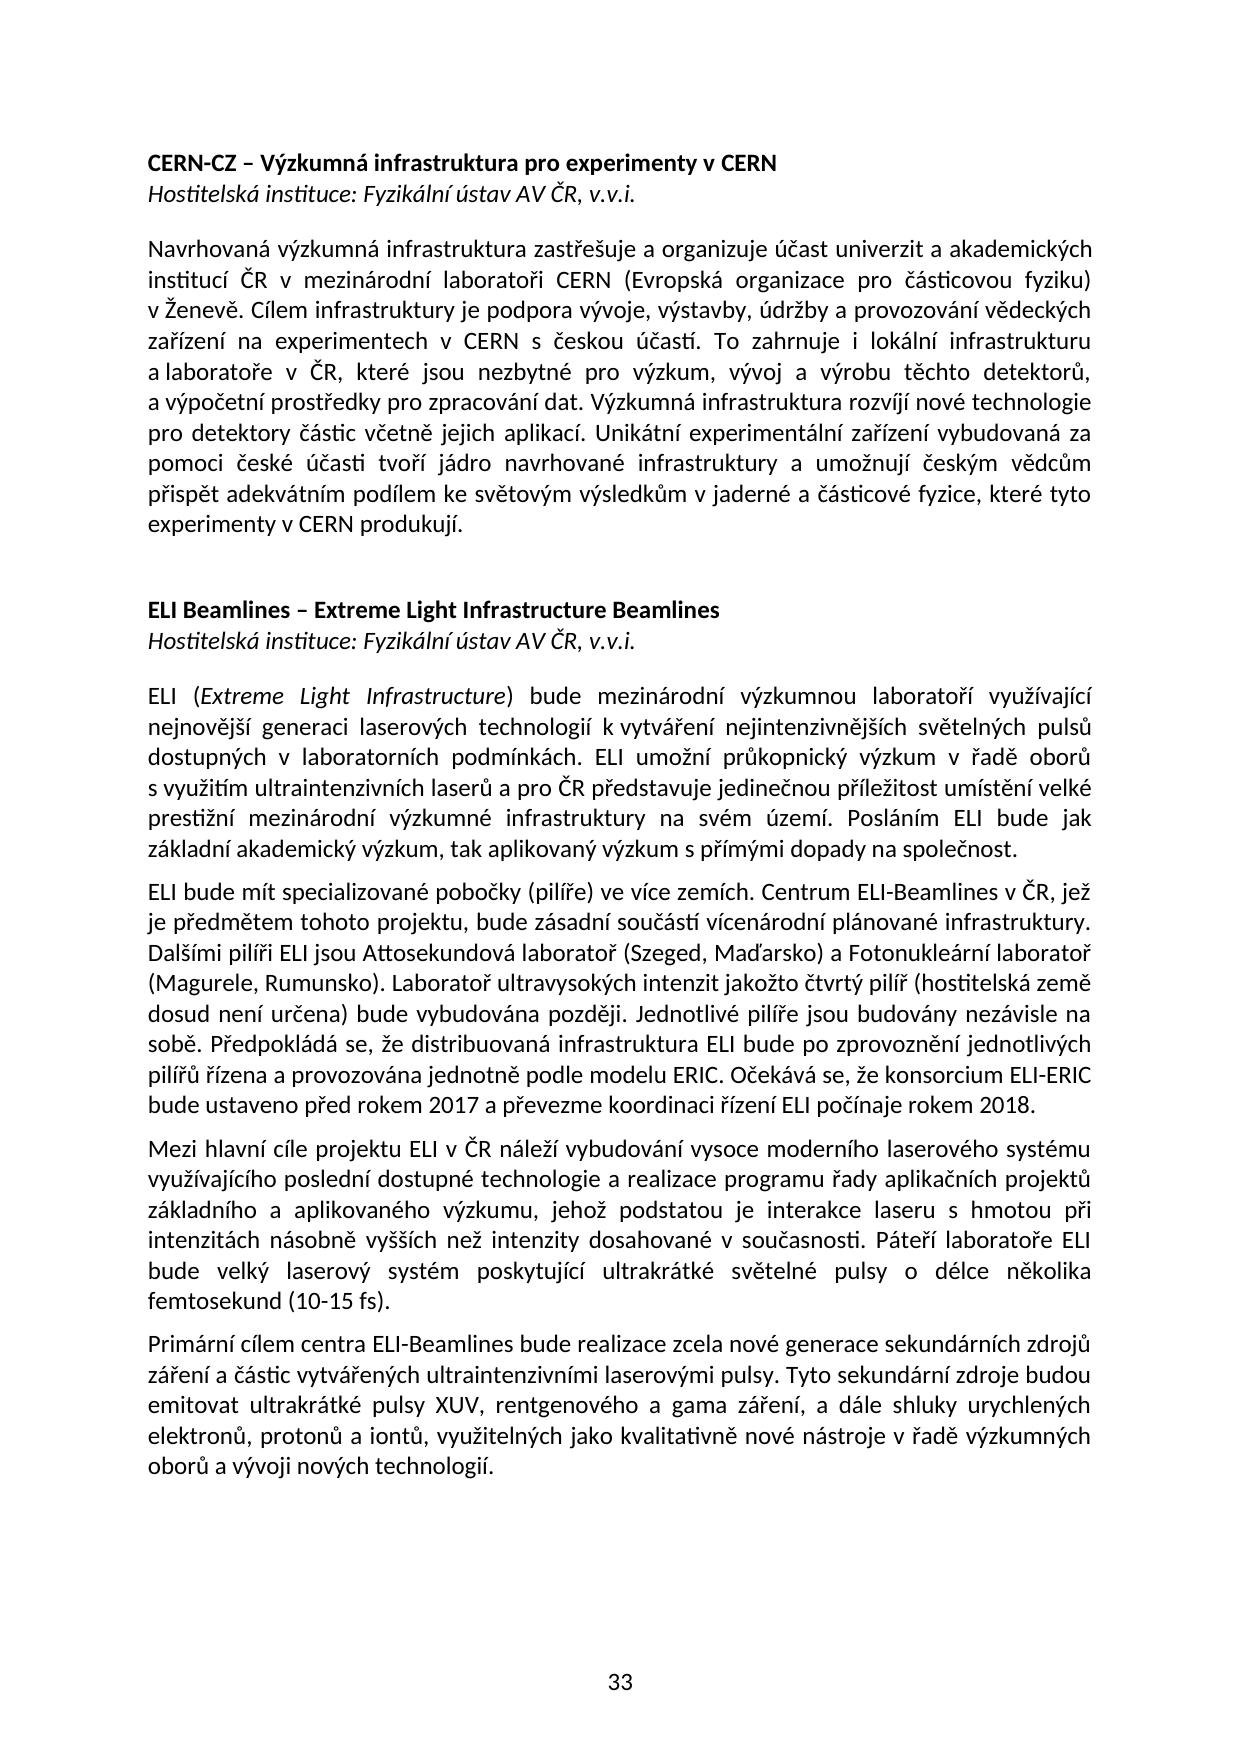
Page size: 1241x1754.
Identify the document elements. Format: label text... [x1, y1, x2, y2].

text Navrhovaná výzkumná infrastruktura zastřešuje a organizuje účast univerzit a akademických institucí ČR v mezinárodní laboratoři CERN (Evropská organizace pro částicovou fyziku) v Ženevě. Cílem infrastruktury je podpora vývoje, výstavby, údržby a provozování vědeckých zařízení na experimentech v CERN s českou účastí. To zahrnuje i lokální infrastrukturu a laboratoře v ČR, které jsou nezbytné pro výzkum, vývoj a výrobu těchto detektorů, a výpočetní prostředky pro zpracování dat. Výzkumná infrastruktura rozvíjí nové technologie pro detektory částic včetně jejich aplikací. Unikátní experimentální zařízení vybudovaná za pomoci české účasti tvoří jádro navrhované infrastruktury a umožnují českým vědcům přispět adekvátním podílem ke světovým výsledkům v jaderné a částicové fyzice, které tyto experimenty v CERN produkují. [148, 234, 1093, 539]
text Hostitelská instituce: Fyzikální ústav AV ČR, v.v.i. [148, 625, 1093, 655]
text ELI bude mít specializované pobočky (pilíře) ve více zemích. Centrum ELI-Beamlines v ČR, jež je předmětem tohoto projektu, bude zásadní součástí vícenárodní plánované infrastruktury. Dalšími pilíři ELI jsou Attosekundová laboratoř (Szeged, Maďarsko) a Fotonukleární laboratoř (Magurele, Rumunsko). Laboratoř ultravysokých intenzit jakožto čtvrtý pilíř (hostitelská země dosud není určena) bude vybudována později. Jednotlivé pilíře jsou budovány nezávisle na sobě. Předpokládá se, že distribuovaná infrastruktura ELI bude po zprovoznění jednotlivých pilířů řízena a provozována jednotně podle modelu ERIC. Očekává se, že konsorcium ELI-ERIC bude ustaveno před rokem 2017 a převezme koordinaci řízení ELI počínaje rokem 2018. [148, 876, 1093, 1120]
text ELI (Extreme Light Infrastructure) bude mezinárodní výzkumnou laboratoří využívající nejnovější generaci laserových technologií k vytváření nejintenzivnějších světelných pulsů dostupných v laboratorních podmínkách. ELI umožní průkopnický výzkum v řadě oborů s využitím ultraintenzivních laserů a pro ČR představuje jedinečnou příležitost umístění velké prestižní mezinárodní výzkumné infrastruktury na svém území. Posláním ELI bude jak základní akademický výzkum, tak aplikovaný výzkum s přímými dopady na společnost. [148, 680, 1093, 863]
text Mezi hlavní cíle projektu ELI v ČR náleží vybudování vysoce moderního laserového systému využívajícího poslední dostupné technologie a realizace programu řady aplikačních projektů základního a aplikovaného výzkumu, jehož podstatou je interakce laseru s hmotou při intenzitách násobně vyšších než intenzity dosahované v současnosti. Páteří laboratoře ELI bude velký laserový systém poskytující ultrakrátké světelné pulsy o délce několika femtosekund (10-15 fs). [148, 1133, 1093, 1316]
text ELI Beamlines – Extreme Light Infrastructure Beamlines [148, 594, 1093, 625]
text Hostitelská instituce: Fyzikální ústav AV ČR, v.v.i. [148, 178, 1093, 209]
text Primární cílem centra ELI-Beamlines bude realizace zcela nové generace sekundárních zdrojů záření a částic vytvářených ultraintenzivními laserovými pulsy. Tyto sekundární zdroje budou emitovat ultrakrátké pulsy XUV, rentgenového a gama záření, a dále shluky urychlených elektronů, protonů a iontů, využitelných jako kvalitativně nové nástroje v řadě výzkumných oborů a vývoji nových technologií. [148, 1328, 1093, 1481]
text CERN-CZ – Výzkumná infrastruktura pro experimenty v CERN [148, 148, 1093, 178]
